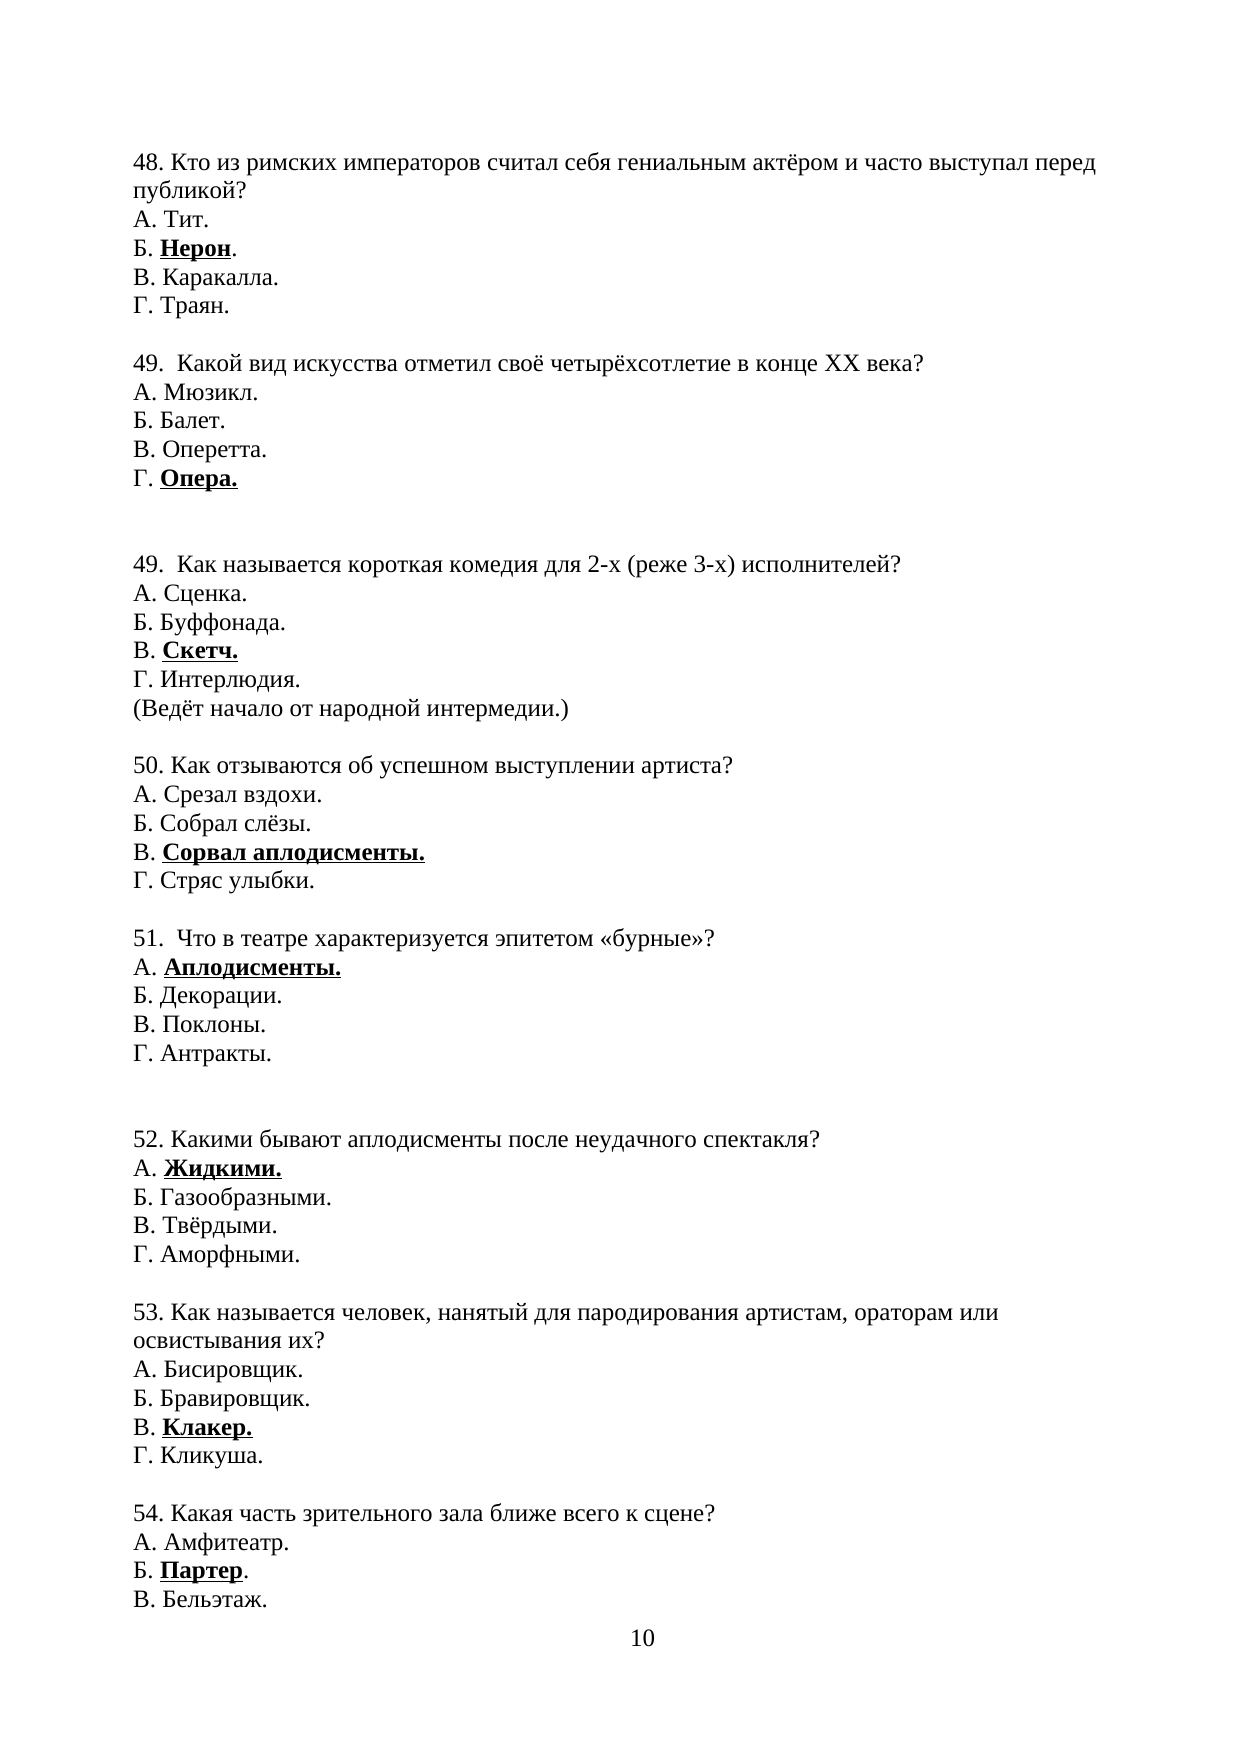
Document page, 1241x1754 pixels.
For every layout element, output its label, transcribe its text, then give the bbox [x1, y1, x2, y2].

text 48. Кто из римских императоров считал себя гениальным актёром и часто выступал перед публикой? [133, 147, 1152, 204]
text 49. Как называется короткая комедия для 2-х (реже 3-х) исполнителей? [133, 549, 1152, 578]
text Г. Интерлюдия. [133, 664, 1152, 693]
text Б. Балет. [133, 406, 1152, 434]
text Г. Кликуша. [133, 1441, 1152, 1469]
text В. Каракалла. [133, 262, 1152, 291]
text 50. Как отзываются об успешном выступлении артиста? [133, 751, 1152, 779]
text Б. Собрал слёзы. [133, 808, 1152, 837]
text А. Бисировщик. [133, 1354, 1152, 1383]
text В. Оперетта. [133, 434, 1152, 463]
text А. Сценка. [133, 578, 1152, 607]
text В. Скетч. [133, 636, 1152, 664]
text В. Бельэтаж. [133, 1584, 1152, 1613]
text В. Твёрдыми. [133, 1211, 1152, 1239]
text Б. Декорации. [133, 981, 1152, 1009]
text Б. Партер. [133, 1556, 1152, 1584]
text Б. Нерон. [133, 233, 1152, 262]
text Г. Стряс улыбки. [133, 866, 1152, 894]
text (Ведёт начало от народной интермедии.) [133, 693, 1152, 722]
text В. Поклоны. [133, 1009, 1152, 1038]
text В. Сорвал аплодисменты. [133, 837, 1152, 866]
text 49. Какой вид искусства отметил своё четырёхсотлетие в конце ХХ века? [133, 348, 1152, 377]
text 52. Какими бывают аплодисменты после неудачного спектакля? [133, 1124, 1152, 1153]
text В. Клакер. [133, 1412, 1152, 1441]
text 53. Как называется человек, нанятый для пародирования артистам, ораторам или освистывания их? [133, 1297, 1152, 1354]
text Г. Аморфными. [133, 1239, 1152, 1268]
text А. Жидкими. [133, 1153, 1152, 1182]
text Б. Газообразными. [133, 1182, 1152, 1211]
text А. Амфитеатр. [133, 1527, 1152, 1556]
text 51. Что в театре характеризуется эпитетом «бурные»? [133, 923, 1152, 952]
text А. Аплодисменты. [133, 952, 1152, 981]
text А. Мюзикл. [133, 377, 1152, 406]
text Г. Траян. [133, 291, 1152, 319]
text Г. Опера. [133, 463, 1152, 492]
text А. Срезал вздохи. [133, 779, 1152, 808]
text Б. Буффонада. [133, 607, 1152, 636]
text А. Тит. [133, 204, 1152, 233]
text 54. Какая часть зрительного зала ближе всего к сцене? [133, 1498, 1152, 1527]
text Г. Антракты. [133, 1038, 1152, 1067]
text Б. Бравировщик. [133, 1383, 1152, 1412]
